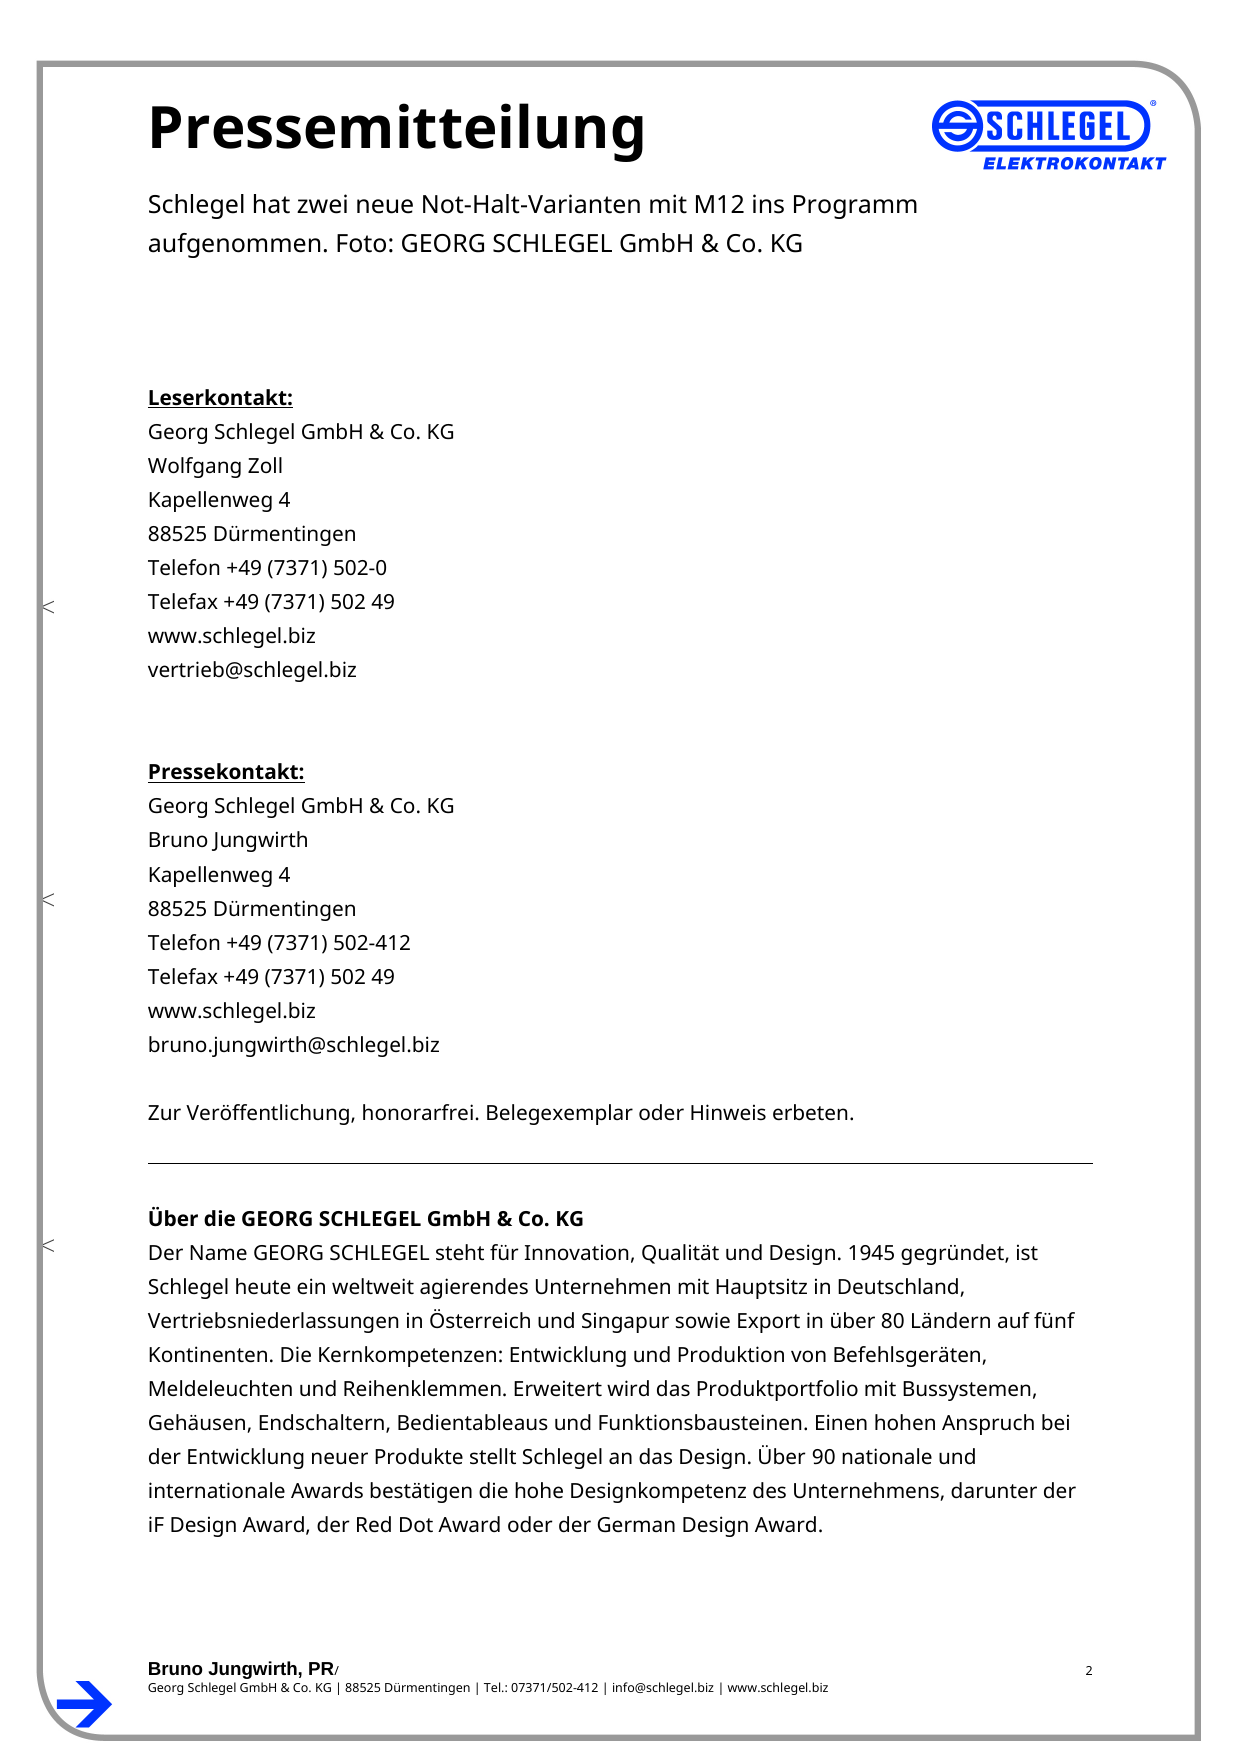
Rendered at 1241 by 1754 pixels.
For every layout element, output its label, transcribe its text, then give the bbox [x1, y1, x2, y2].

text Zur Veröffentlichung, honorarfrei. Belegexemplar oder Hinweis erbeten. [148, 1098, 1093, 1127]
text Bruno Jungwirth [148, 826, 1093, 854]
text Georg Schlegel GmbH & Co. KG [148, 417, 1093, 445]
text Der Name GEORG SCHLEGEL steht für Innovation, Qualität und Design. 1945 gegründet, ist Schlegel heute ein weltweit agierendes Unternehmen mit Hauptsitz in Deutschland, Vertriebsniederlassungen in Österreich und Singapur sowie Export in über 80 Ländern auf fünf Kontinenten. Die Kernkompetenzen: Entwicklung und Produktion von Befehlsgeräten, Meldeleuchten und Reihenklemmen. Erweitert wird das Produktportfolio mit Bussystemen, Gehäusen, Endschaltern, Bedientableaus und Funktionsbausteinen. Einen hohen Anspruch bei der Entwicklung neuer Produkte stellt Schlegel an das Design. Über 90 nationale und internationale Awards bestätigen die hohe Designkompetenz des Unternehmens, darunter der iF Design Award, der Red Dot Award oder der German Design Award. [148, 1238, 1093, 1539]
text www.schlegel.biz [148, 996, 1093, 1024]
text vertrieb@schlegel.biz [148, 655, 1093, 684]
text Telefon +49 (7371) 502-412 [148, 928, 1093, 956]
text www.schlegel.biz [148, 621, 1093, 650]
text Leserkontakt: [148, 383, 1093, 411]
text Pressekontakt: [148, 757, 1093, 786]
text Kapellenweg 4 [148, 860, 1093, 888]
text Schlegel hat zwei neue Not-Halt-Varianten mit M12 ins Programm aufgenommen. Foto: GEORG SCHLEGEL GmbH & Co. KG [148, 187, 1093, 260]
text Georg Schlegel GmbH & Co. KG [148, 792, 1093, 820]
picture [0, 22, 1239, 1754]
text Kapellenweg 4 [148, 485, 1093, 513]
text 88525 Dürmentingen [148, 894, 1093, 922]
text Telefon +49 (7371) 502-0 [148, 553, 1093, 582]
text bruno.jungwirth@schlegel.biz [148, 1030, 1093, 1058]
text Telefax +49 (7371) 502 49 [148, 962, 1093, 990]
text Telefax +49 (7371) 502 49 [148, 587, 1093, 616]
text Wolfgang Zoll [148, 451, 1093, 479]
text Über die GEORG SCHLEGEL GmbH & Co. KG [148, 1204, 1093, 1232]
text 88525 Dürmentingen [148, 519, 1093, 547]
